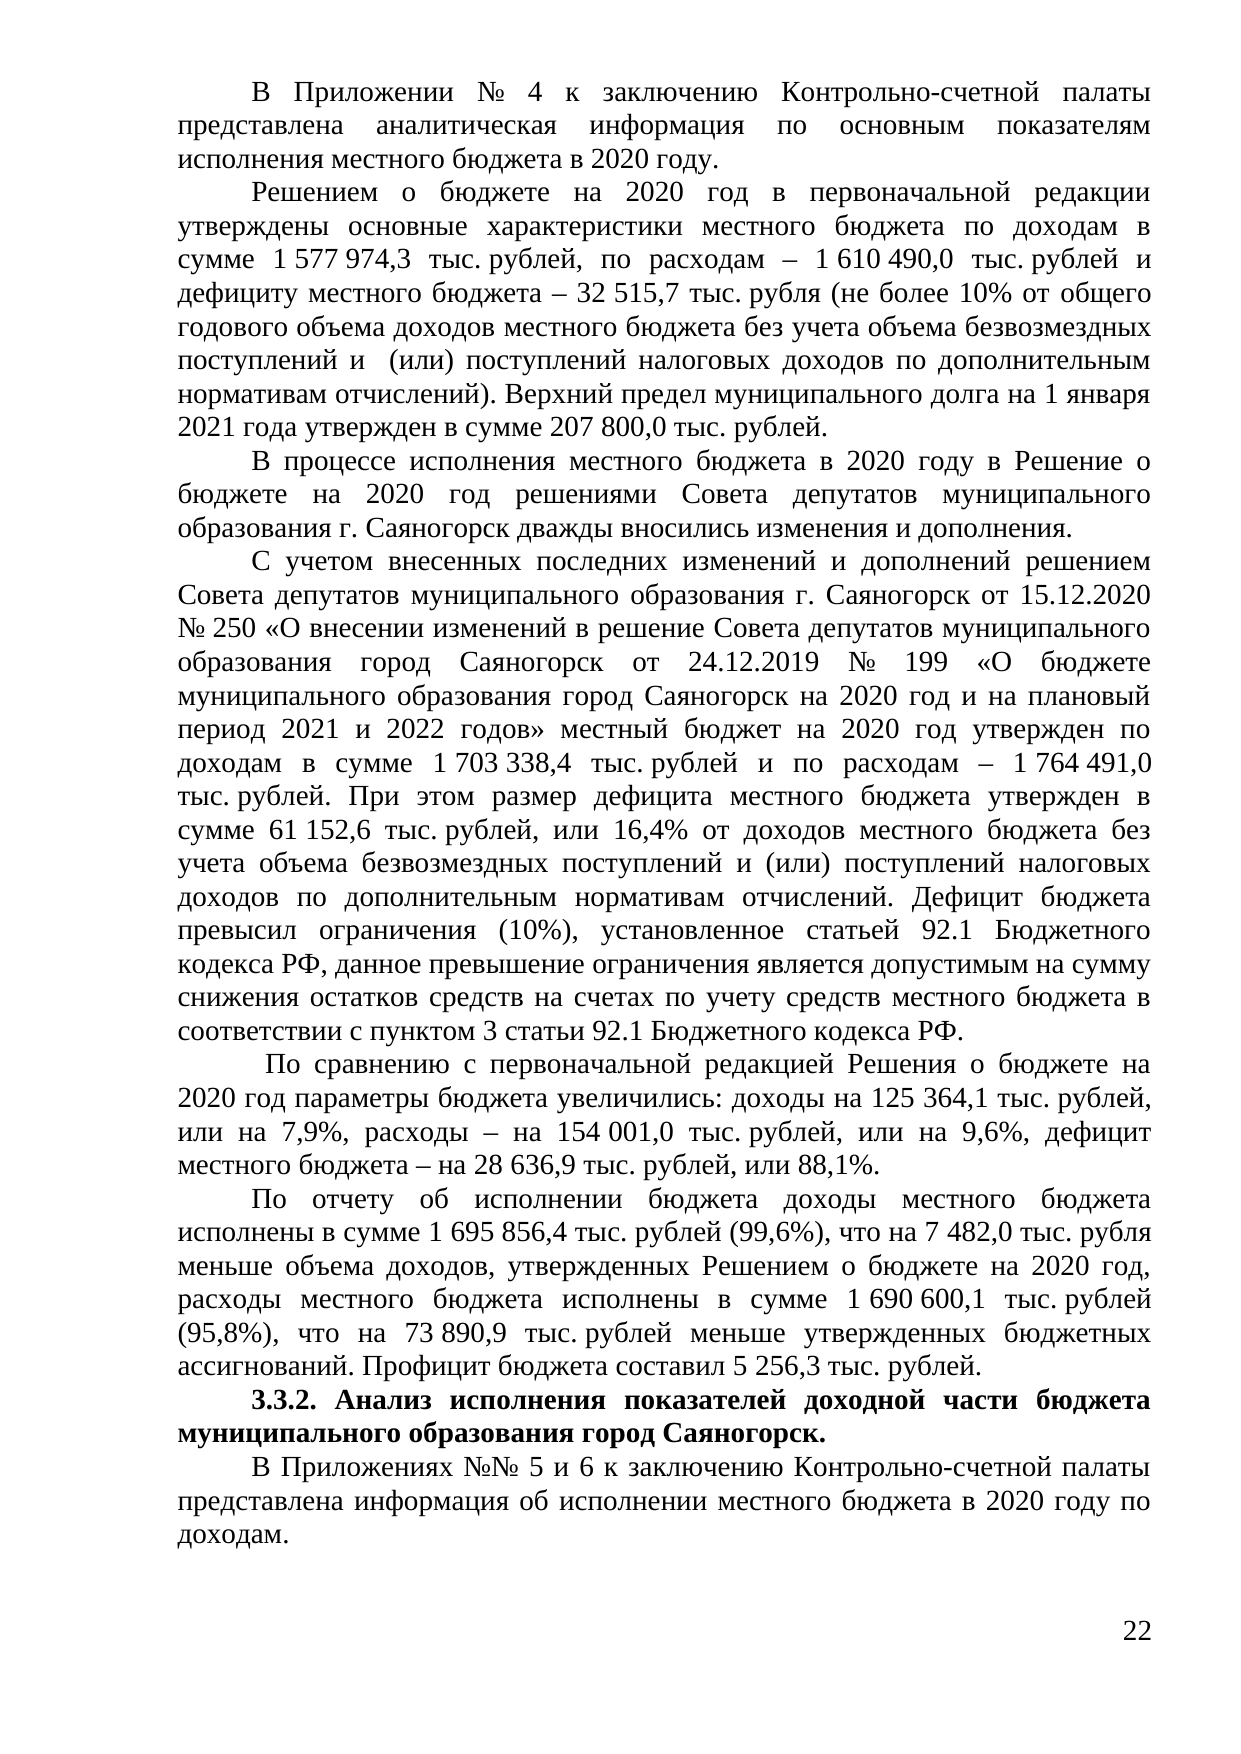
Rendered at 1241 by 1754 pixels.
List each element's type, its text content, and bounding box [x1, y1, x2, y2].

text 3.3.2. Анализ исполнения показателей доходной части бюджета муниципального образования город Саяногорск. [177, 1382, 1152, 1449]
text Решением о бюджете на 2020 год в первоначальной редакции утверждены основные характеристики местного бюджета по доходам в сумме 1 577 974,3 тыс. рублей, по расходам – 1 610 490,0 тыс. рублей и дефициту местного бюджета – 32 515,7 тыс. рубля (не более 10% от общего годового объема доходов местного бюджета без учета объема безвозмездных поступлений и (или) поступлений налоговых доходов по дополнительным нормативам отчислений). Верхний предел муниципального долга на 1 января 2021 года утвержден в сумме 207 800,0 тыс. рублей. [177, 174, 1152, 443]
text В Приложении № 4 к заключению Контрольно-счетной палаты представлена аналитическая информация по основным показателям исполнения местного бюджета в 2020 году. [177, 74, 1152, 174]
text По отчету об исполнении бюджета доходы местного бюджета исполнены в сумме 1 695 856,4 тыс. рублей (99,6%), что на 7 482,0 тыс. рубля меньше объема доходов, утвержденных Решением о бюджете на 2020 год, расходы местного бюджета исполнены в сумме 1 690 600,1 тыс. рублей (95,8%), что на 73 890,9 тыс. рублей меньше утвержденных бюджетных ассигнований. Профицит бюджета составил 5 256,3 тыс. рублей. [177, 1181, 1152, 1382]
text С учетом внесенных последних изменений и дополнений решением Совета депутатов муниципального образования г. Саяногорск от 15.12.2020 № 250 «О внесении изменений в решение Совета депутатов муниципального образования город Саяногорск от 24.12.2019 № 199 «О бюджете муниципального образования город Саяногорск на 2020 год и на плановый период 2021 и 2022 годов» местный бюджет на 2020 год утвержден по доходам в сумме 1 703 338,4 тыс. рублей и по расходам – 1 764 491,0 тыс. рублей. При этом размер дефицита местного бюджета утвержден в сумме 61 152,6 тыс. рублей, или 16,4% от доходов местного бюджета без учета объема безвозмездных поступлений и (или) поступлений налоговых доходов по дополнительным нормативам отчислений. Дефицит бюджета превысил ограничения (10%), установленное статьей 92.1 Бюджетного кодекса РФ, данное превышение ограничения является допустимым на сумму снижения остатков средств на счетах по учету средств местного бюджета в соответствии с пунктом 3 статьи 92.1 Бюджетного кодекса РФ. [177, 543, 1152, 1047]
text По сравнению с первоначальной редакцией Решения о бюджете на 2020 год параметры бюджета увеличились: доходы на 125 364,1 тыс. рублей, или на 7,9%, расходы – на 154 001,0 тыс. рублей, или на 9,6%, дефицит местного бюджета – на 28 636,9 тыс. рублей, или 88,1%. [177, 1047, 1152, 1181]
text В процессе исполнения местного бюджета в 2020 году в Решение о бюджете на 2020 год решениями Совета депутатов муниципального образования г. Саяногорск дважды вносились изменения и дополнения. [177, 443, 1152, 543]
text В Приложениях №№ 5 и 6 к заключению Контрольно-счетной палаты представлена информация об исполнении местного бюджета в 2020 году по доходам. [177, 1449, 1152, 1550]
